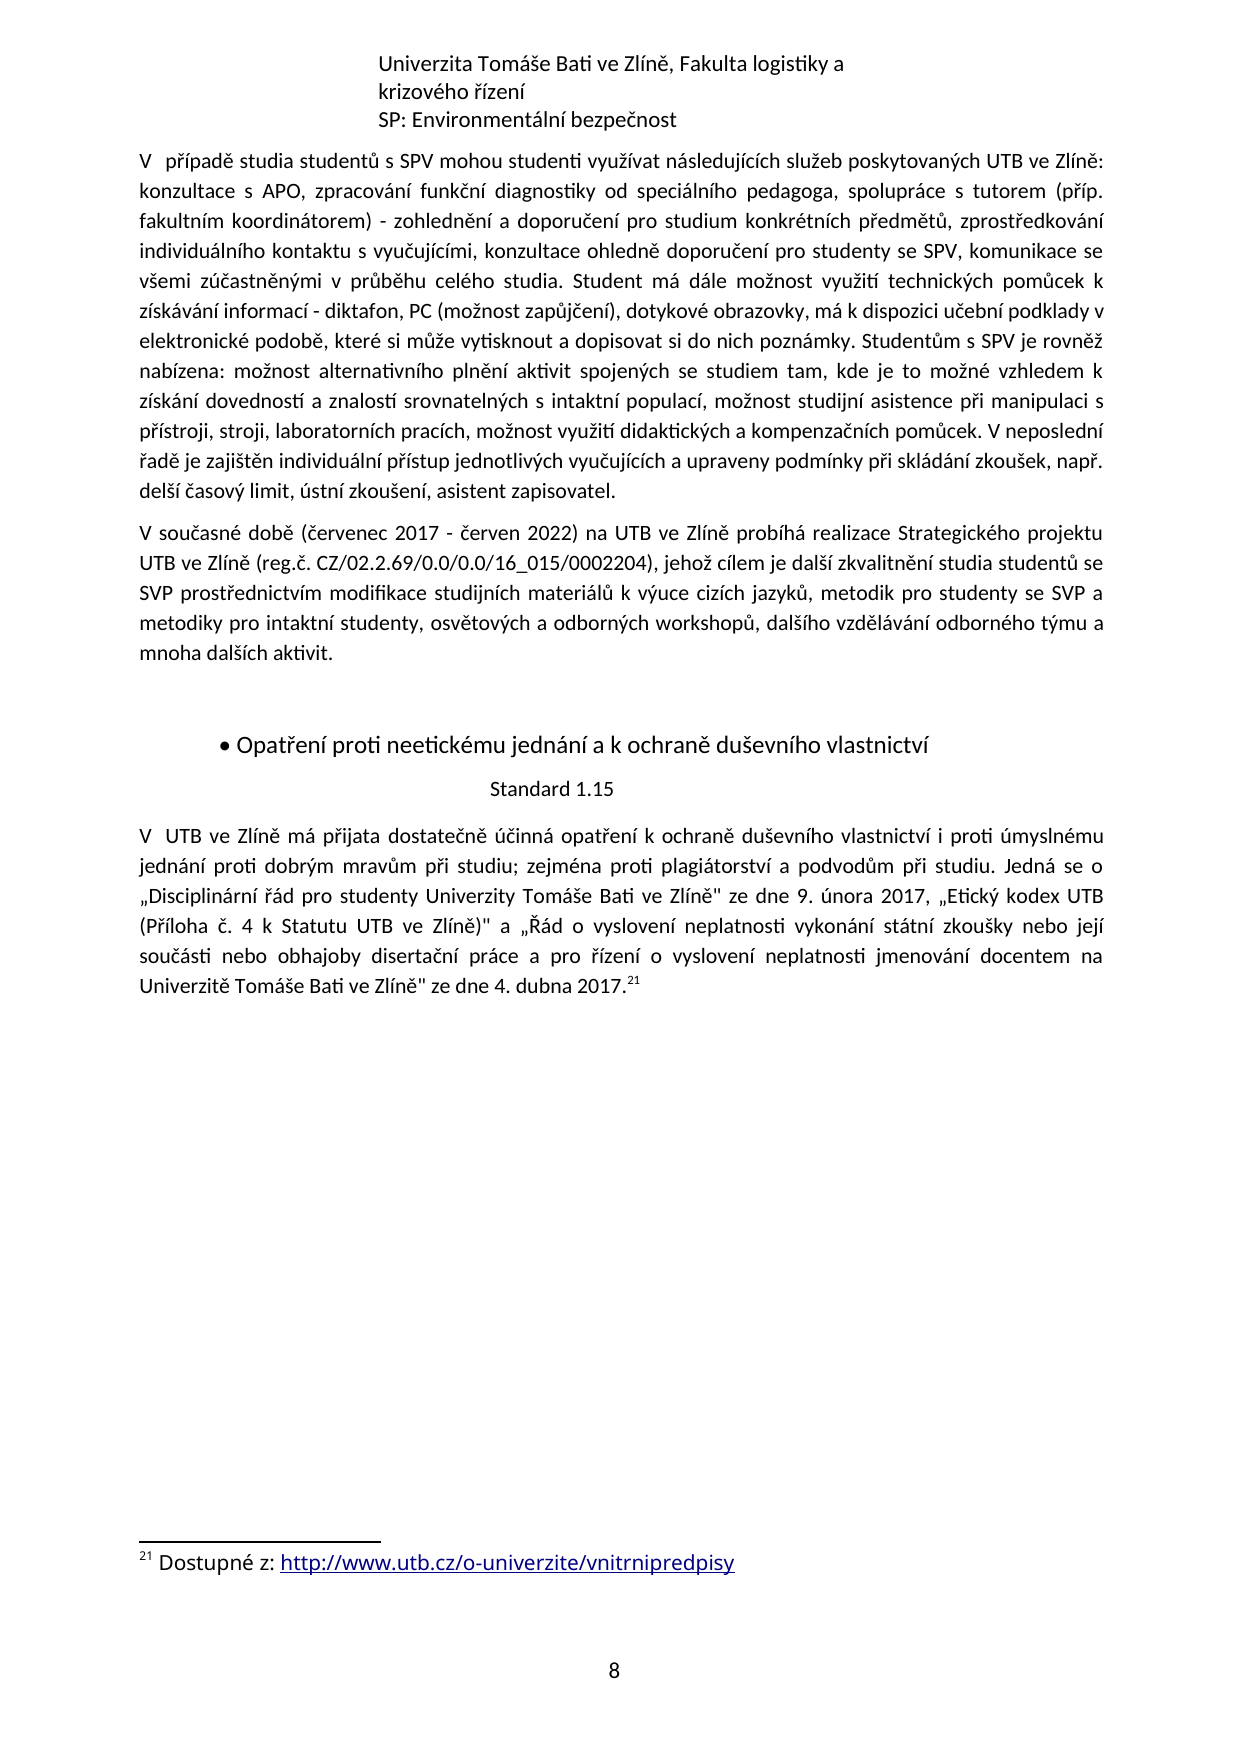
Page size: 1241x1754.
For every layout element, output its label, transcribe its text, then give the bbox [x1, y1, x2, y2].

list případě studia studentů s SPV mohou studenti využívat následujících služeb poskytovaných UTB ve Zlíně: konzultace s APO, zpracování funkční diagnostiky od speciálního pedagoga, spolupráce s tutorem (příp. fakultním koordinátorem) - zohlednění a doporučení pro studium konkrétních předmětů, zprostředkování individuálního kontaktu s vyučujícími, konzultace ohledně doporučení pro studenty se SPV, komunikace se všemi zúčastněnými v průběhu celého studia. Student má dále možnost využití technických pomůcek k získávání informací - diktafon, PC (možnost zapůjčení), dotykové obrazovky, má k dispozici učební podklady v elektronické podobě, které si může vytisknout a dopisovat si do nich poznámky. Studentům s SPV je rovněž nabízena: možnost alternativního plnění aktivit spojených se studiem tam, kde je to možné vzhledem k získání dovedností a znalostí srovnatelných s intaktní populací, možnost studijní asistence při manipulaci s přístroji, stroji, laboratorních pracích, možnost využití didaktických a kompenzačních pomůcek. V neposlední řadě je zajištěn individuální přístup jednotlivých vyučujících a upraveny podmínky při skládání zkoušek, např. delší časový limit, ústní zkoušení, asistent zapisovatel. [139, 144, 1105, 504]
list UTB ve Zlíně má přijata dostatečně účinná opatření k ochraně duševního vlastnictví i proti úmyslnému jednání proti dobrým mravům při studiu; zejména proti plagiátorství a podvodům při studiu. Jedná se o „Disciplinární řád pro studenty Univerzity Tomáše Bati ve Zlíně" ze dne 9. února 2017, „Etický kodex UTB (Příloha č. 4 k Statutu UTB ve Zlíně)" a „Řád o vyslovení neplatnosti vykonání státní zkoušky nebo její součásti nebo obhajoby disertační práce a pro řízení o vyslovení neplatnosti jmenování docentem na Univerzitě Tomáše Bati ve Zlíně" ze dne 4. dubna 2017. [139, 819, 1105, 999]
text V současné době (červenec 2017 - červen 2022) na UTB ve Zlíně probíhá realizace Strategického projektu UTB ve Zlíně (reg.č. CZ/02.2.69/0.0/0.0/16_015/0002204), jehož cílem je další zkvalitnění studia studentů se SVP prostřednictvím modifikace studijních materiálů k výuce cizích jazyků, metodik pro studenty se SVP a metodiky pro intaktní studenty, osvětových a odborných workshopů, dalšího vzdělávání odborného týmu a mnoha dalších aktivit. [139, 517, 1105, 667]
text Standard 1.15 [218, 776, 1105, 801]
text • Opatření proti neetickému jednání a k ochraně duševního vlastnictví [218, 733, 1105, 758]
